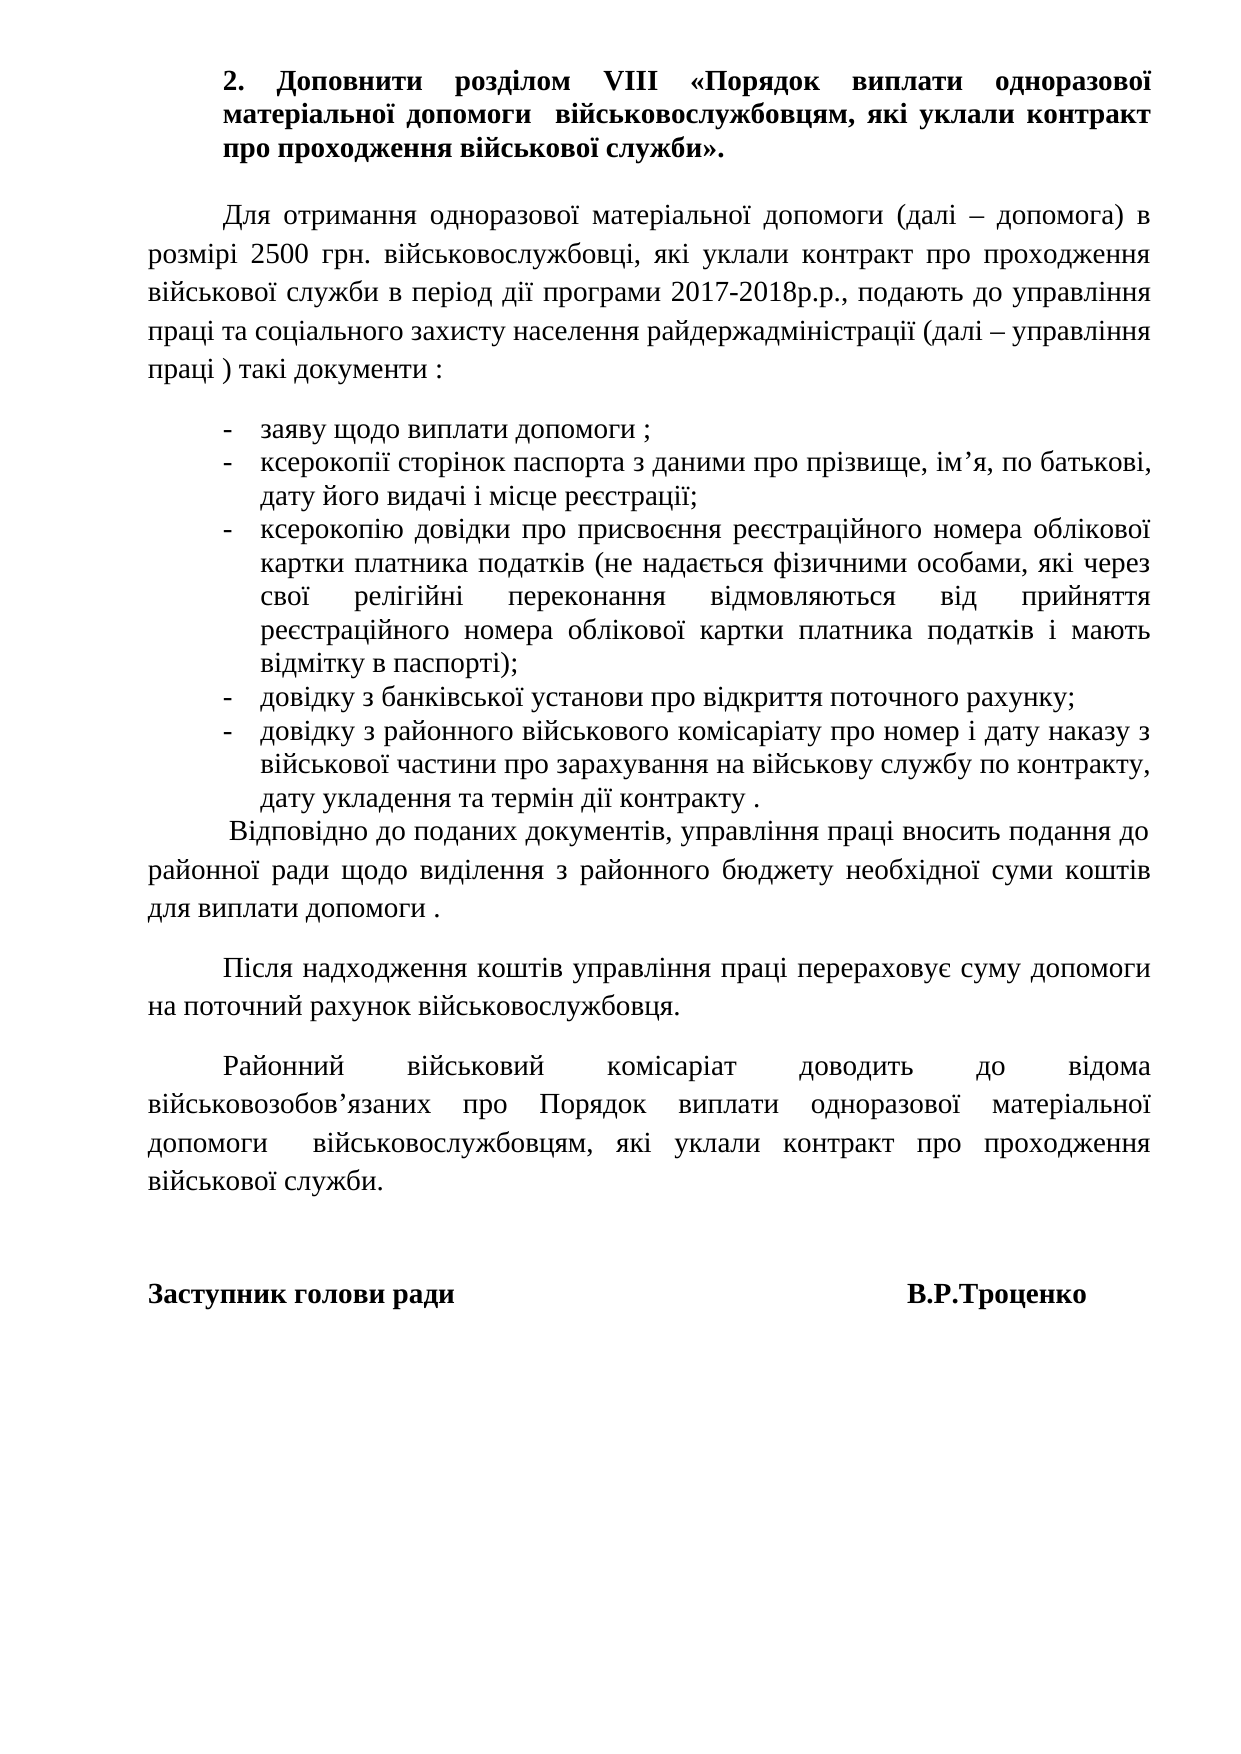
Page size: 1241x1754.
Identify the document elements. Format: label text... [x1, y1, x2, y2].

text Після надходження коштів управління праці перераховує суму допомоги на поточний рахунок військовослужбовця. [148, 950, 1152, 1022]
list довідку з районного військового комісаріату про номер і дату наказу з військової частини про зарахування на військову службу по контракту, дату укладення та термін дії контракту . [223, 713, 1152, 813]
list ксерокопію довідки про присвоєння реєстраційного номера облікової картки платника податків (не надається фізичними особами, які через свої релігійні переконання відмовляються від прийняття реєстраційного номера облікової картки платника податків і мають відмітку в паспорті); [223, 511, 1152, 679]
text Заступник голови ради В.Р.Троценко [148, 1277, 1152, 1310]
text Районний військовий комісаріат доводить до відома військовозобов’язаних про Порядок виплати одноразової матеріальної допомоги військовослужбовцям, які уклали контракт про проходження військової служби. [148, 1048, 1152, 1197]
text Для отримання одноразової матеріальної допомоги (далі – допомога) в розмірі 2500 грн. військовослужбовці, які уклали контракт про проходження військової служби в період дії програми 2017-2018р.р., подають до управління праці та соціального захисту населення райдержадміністрації (далі – управління праці ) такі документи : [148, 197, 1152, 385]
text Відповідно до поданих документів, управління праці вносить подання до районної ради щодо виділення з районного бюджету необхідної суми коштів для виплати допомоги . [148, 813, 1152, 924]
text 2. Доповнити розділом VIII «Порядок виплати одноразової матеріальної допомоги військовослужбовцям, які уклали контракт про проходження військової служби». [223, 63, 1152, 164]
list довідку з банківської установи про відкриття поточного рахунку; [223, 679, 1152, 713]
list заяву щодо виплати допомоги ; [223, 411, 1152, 444]
list ксерокопії сторінок паспорта з даними про прізвище, ім’я, по батькові, дату його видачі і місце реєстрації; [223, 444, 1152, 511]
